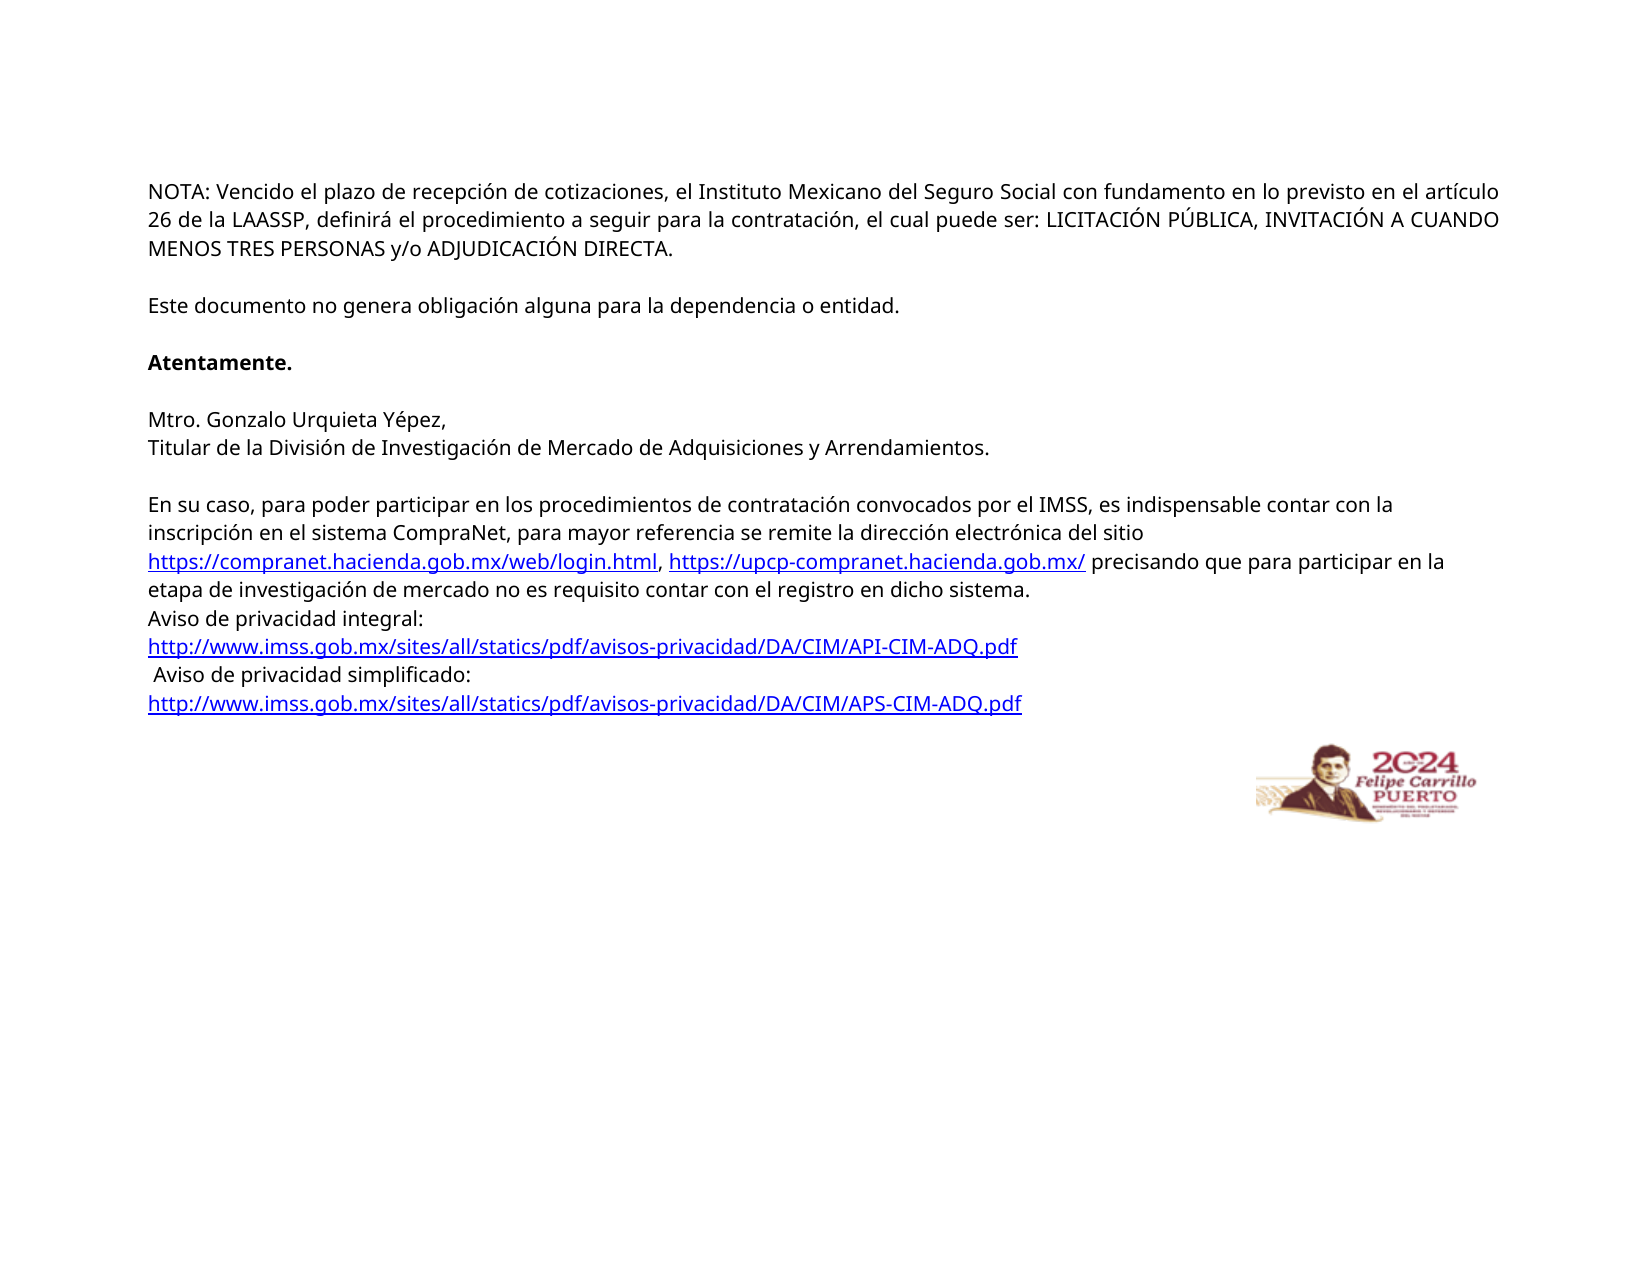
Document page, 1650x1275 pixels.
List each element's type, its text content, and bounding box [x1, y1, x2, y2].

text Titular de la División de Investigación de Mercado de Adquisiciones y Arrendamientos. [148, 433, 1502, 462]
text NOTA: Vencido el plazo de recepción de cotizaciones, el Instituto Mexicano del Seguro Social con fundamento en lo previsto en el artículo 26 de la LAASSP, definirá el procedimiento a seguir para la contratación, el cual puede ser: LICITACIÓN PÚBLICA, INVITACIÓN A CUANDO MENOS TRES PERSONAS y/o ADJUDICACIÓN DIRECTA. [148, 177, 1502, 262]
picture [1256, 717, 1503, 844]
text Este documento no genera obligación alguna para la dependencia o entidad. [148, 291, 1502, 319]
text En su caso, para poder participar en los procedimientos de contratación convocados por el IMSS, es indispensable contar con la inscripción en el sistema CompraNet, para mayor referencia se remite la dirección electrónica del sitio https://compranet.hacienda.gob.mx/web/login.html, https://upcp-compranet.hacienda.gob.mx/ precisando que para participar en la etapa de investigación de mercado no es requisito contar con el registro en dicho sistema. [148, 490, 1502, 604]
text Mtro. Gonzalo Urquieta Yépez, [148, 405, 1502, 433]
text Atentamente. [148, 348, 1502, 376]
text Aviso de privacidad integral: http://www.imss.gob.mx/sites/all/statics/pdf/avisos-privacidad/DA/CIM/API-CIM-ADQ.pdf Aviso de privacidad simplificado: http://www.imss.gob.mx/sites/all/statics/pdf/avisos-privacidad/DA/CIM/APS-CIM-ADQ.pdf [148, 604, 1502, 717]
